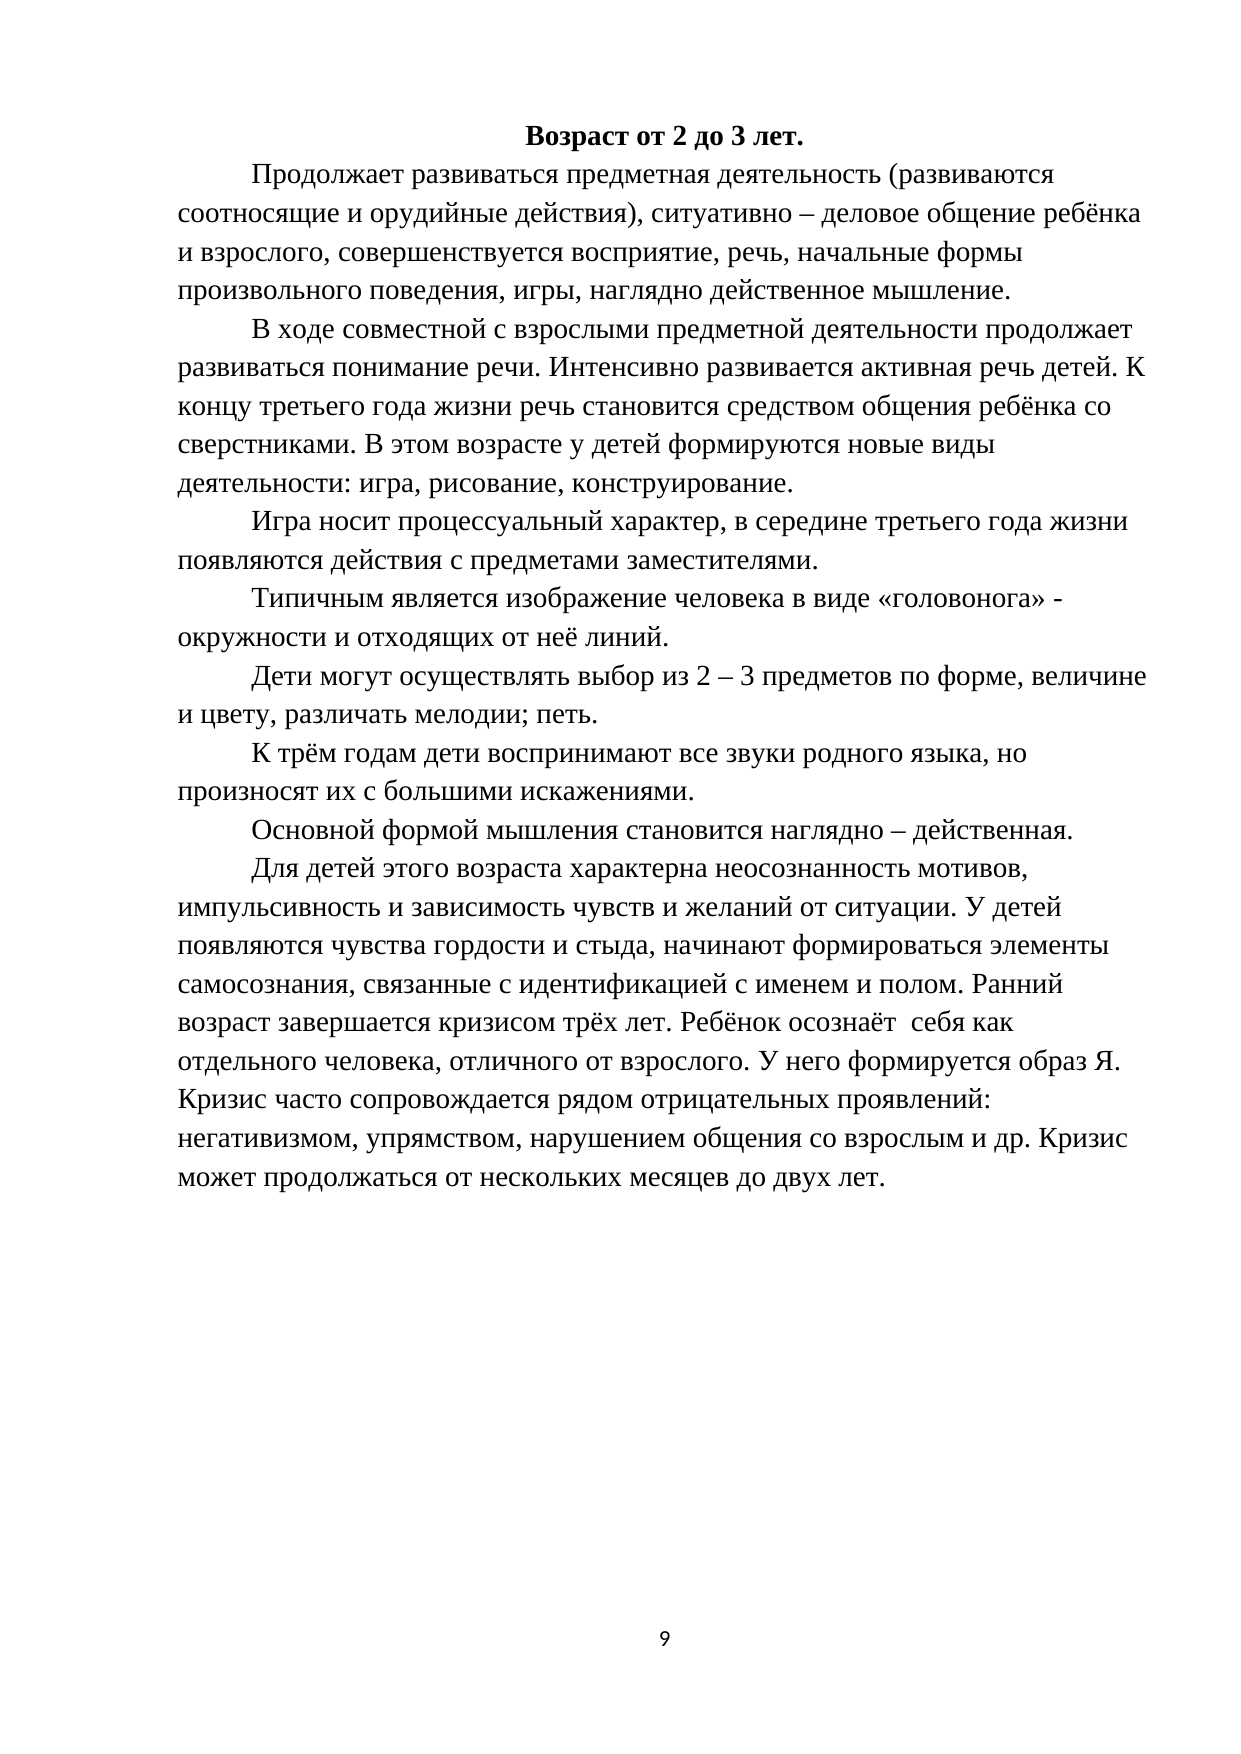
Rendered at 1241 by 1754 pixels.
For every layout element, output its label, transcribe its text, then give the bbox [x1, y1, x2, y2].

text Дети могут осуществлять выбор из 2 – 3 предметов по форме, величине и цвету, различать мелодии; петь. [177, 658, 1152, 730]
text Игра носит процессуальный характер, в середине третьего года жизни появляются действия с предметами заместителями. [177, 503, 1152, 576]
text К трём годам дети воспринимают все звуки родного языка, но произносят их с большими искажениями. [177, 735, 1152, 807]
text Основной формой мышления становится наглядно – действенная. [177, 812, 1152, 845]
text Для детей этого возраста характерна неосознанность мотивов, импульсивность и зависимость чувств и желаний от ситуации. У детей появляются чувства гордости и стыда, начинают формироваться элементы самосознания, связанные с идентификацией с именем и полом. Ранний возраст завершается кризисом трёх лет. Ребёнок осознаёт себя как отдельного человека, отличного от взрослого. У него формируется образ Я. Кризис часто сопровождается рядом отрицательных проявлений: негативизмом, упрямством, нарушением общения со взрослым и др. Кризис может продолжаться от нескольких месяцев до двух лет. [177, 850, 1152, 1192]
text Продолжает развиваться предметная деятельность (развиваются соотносящие и орудийные действия), ситуативно – деловое общение ребёнка и взрослого, совершенствуется восприятие, речь, начальные формы произвольного поведения, игры, наглядно действенное мышление. [177, 157, 1152, 306]
text В ходе совместной с взрослыми предметной деятельности продолжает развиваться понимание речи. Интенсивно развивается активная речь детей. К концу третьего года жизни речь становится средством общения ребёнка со сверстниками. В этом возрасте у детей формируются новые виды деятельности: игра, рисование, конструирование. [177, 311, 1152, 498]
text Возраст от 2 до 3 лет. [177, 118, 1152, 152]
text Типичным является изображение человека в виде «головонога» - окружности и отходящих от неё линий. [177, 581, 1152, 653]
